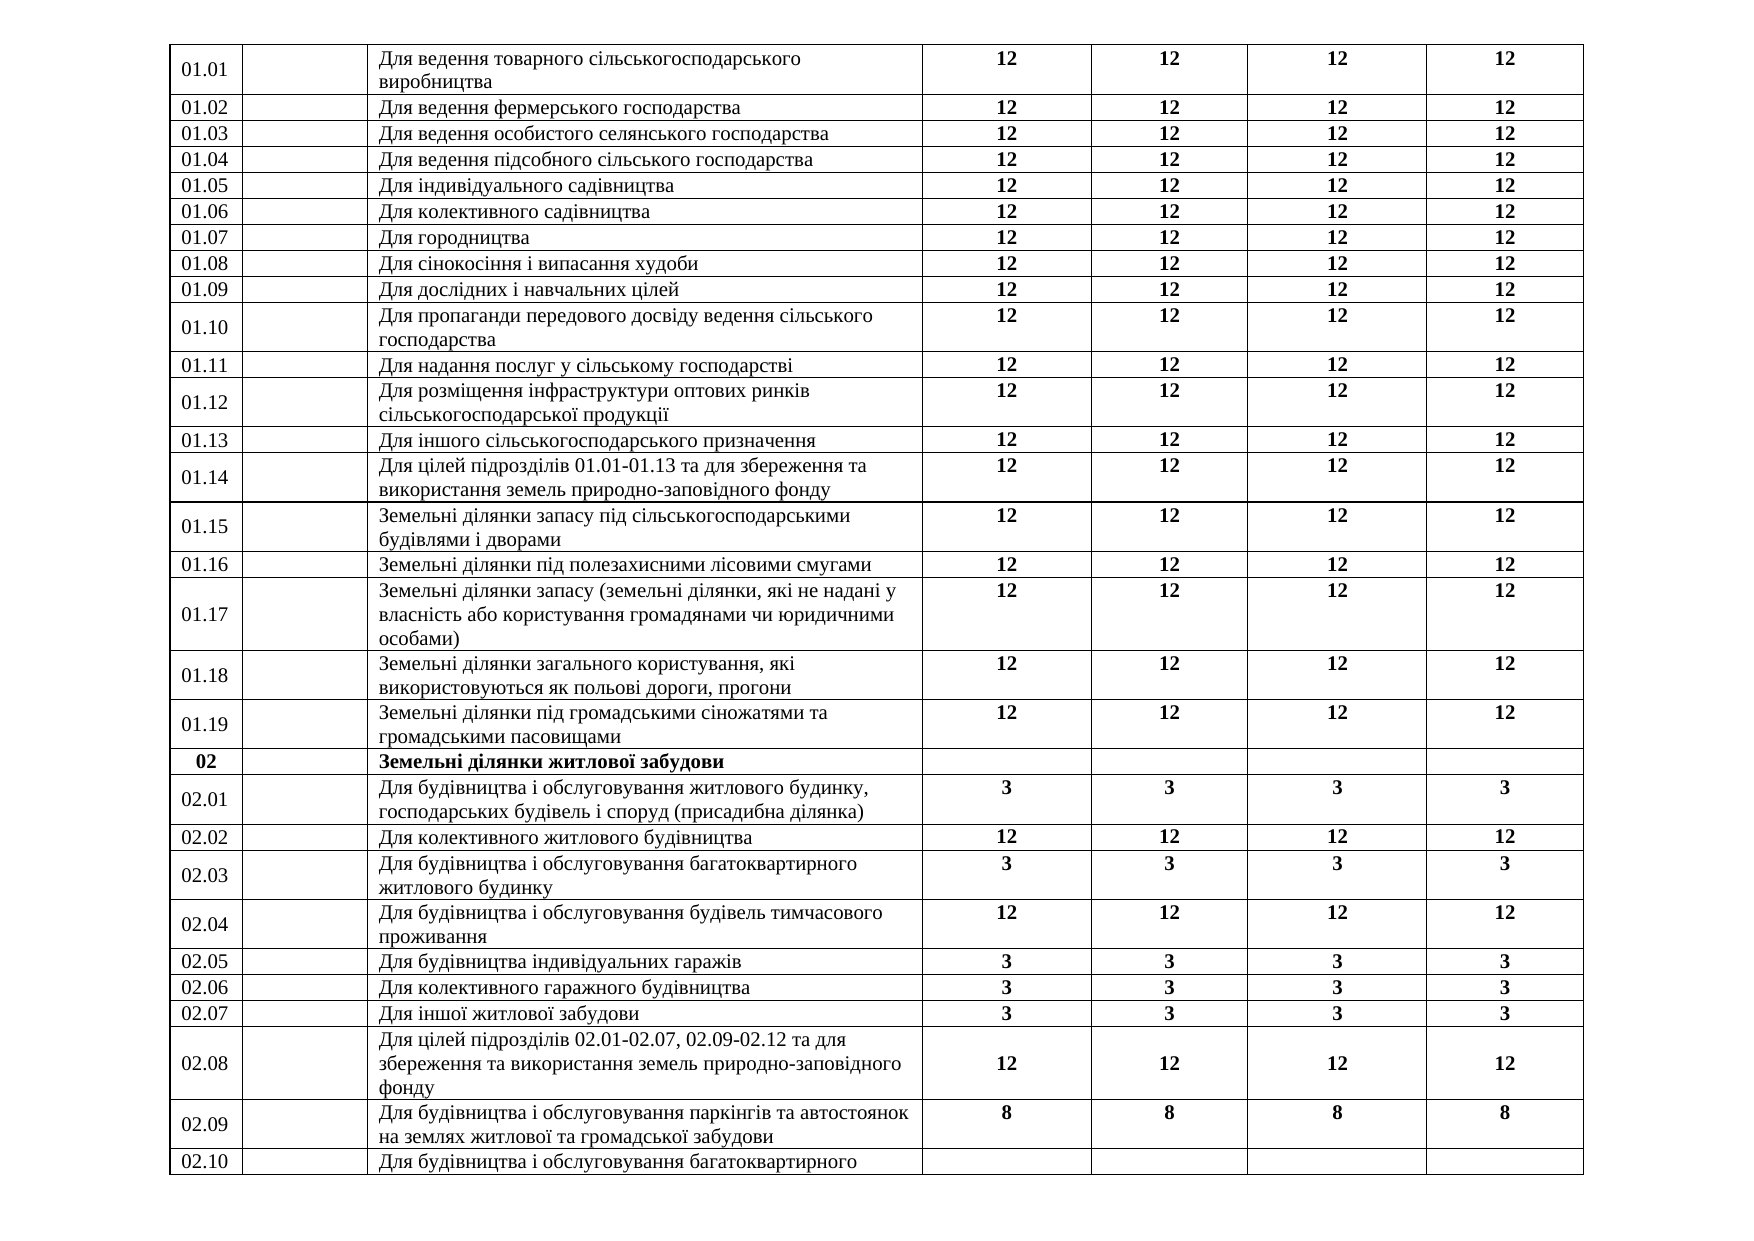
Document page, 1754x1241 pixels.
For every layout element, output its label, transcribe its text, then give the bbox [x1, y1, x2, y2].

table_cell Для сінокосіння і випасання худоби [368, 251, 922, 276]
table_cell 12 [923, 503, 1091, 551]
table_cell 3 [923, 975, 1091, 1000]
table_cell 12 [1427, 378, 1583, 426]
table_cell 12 [1427, 173, 1583, 198]
table_cell [243, 303, 367, 351]
table_cell [243, 651, 367, 699]
table_cell 12 [1248, 251, 1426, 276]
table_cell 02.04 [171, 900, 242, 948]
table_cell 01.02 [171, 95, 242, 119]
table_cell 3 [1248, 1001, 1426, 1026]
table_cell 12 [923, 225, 1091, 250]
table_cell 3 [1248, 775, 1426, 823]
table_cell 8 [1427, 1100, 1583, 1148]
table_cell Земельні ділянки загального користування, які використовуються як польові дороги, прогони [368, 651, 922, 699]
table_cell 12 [1248, 352, 1426, 377]
table_cell 6 [1248, 1149, 1426, 1174]
table_cell 3 [1427, 1001, 1583, 1026]
table_cell 12 [1427, 251, 1583, 276]
table_cell 3 [1427, 949, 1583, 974]
table_cell [243, 199, 367, 224]
table_cell 12 [1248, 427, 1426, 452]
table_cell 12 [1427, 900, 1583, 948]
table_cell [243, 352, 367, 377]
table_cell 12 [1248, 225, 1426, 250]
table_cell Для будівництва і обслуговування житлового будинку, господарських будівель і споруд (присадибна ділянка) [368, 775, 922, 823]
table_cell 12 [1092, 95, 1247, 119]
table_cell 12 [1427, 199, 1583, 224]
table_cell 12 [923, 1027, 1091, 1099]
table_cell 01.17 [171, 578, 242, 650]
table_cell 12 [1248, 95, 1426, 119]
table_cell 12 [1427, 121, 1583, 146]
table_cell 3 [1248, 851, 1426, 899]
table_cell 3 [1248, 949, 1426, 974]
table_cell 01.10 [171, 303, 242, 351]
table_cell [368, 1149, 922, 1174]
table_cell 01.12 [171, 378, 242, 426]
table_cell 12 [1427, 95, 1583, 119]
table_cell 01.14 [171, 453, 242, 501]
table_cell 12 [1092, 578, 1247, 650]
table_cell 02.01 [171, 775, 242, 823]
table_cell [243, 225, 367, 250]
table_cell 12 [1427, 578, 1583, 650]
table_cell 12 [923, 651, 1091, 699]
table_cell 12 [1427, 503, 1583, 551]
table_cell 02.02 [171, 825, 242, 849]
table_cell Земельні ділянки запасу (земельні ділянки, які не надані у власність або користування громадянами чи юридичними особами) [368, 578, 922, 650]
table_cell [243, 900, 367, 948]
table_cell [243, 503, 367, 551]
table_cell 01.05 [171, 173, 242, 198]
table_cell 12 [1248, 1027, 1426, 1099]
table_cell 12 [1248, 503, 1426, 551]
table_cell [243, 277, 367, 302]
table_cell 12 [1248, 578, 1426, 650]
table_cell 12 [1248, 121, 1426, 146]
table_cell 02.07 [171, 1001, 242, 1026]
table_cell 6 [923, 1149, 1091, 1174]
table_cell 01.15 [171, 503, 242, 551]
table_cell Для ведення особистого селянського господарства [368, 121, 922, 146]
table_cell 02.09 [171, 1100, 242, 1148]
table_cell [243, 552, 367, 577]
table_cell 12 [1248, 303, 1426, 351]
table_cell 12 [1092, 503, 1247, 551]
table_cell 12 [923, 552, 1091, 577]
table_cell 01.07 [171, 225, 242, 250]
table_cell 12 [1092, 303, 1247, 351]
table_cell 01.18 [171, 651, 242, 699]
table_cell 12 [1248, 378, 1426, 426]
table_cell [243, 378, 367, 426]
table_cell Для іншого сільськогосподарського призначення [368, 427, 922, 452]
table_cell 12 [923, 121, 1091, 146]
table_cell 12 [1427, 651, 1583, 699]
table_cell Для дослідних і навчальних цілей [368, 277, 922, 302]
table_cell [243, 825, 367, 849]
table_cell Для колективного житлового будівництва [368, 825, 922, 849]
table_cell 12 [1248, 147, 1426, 172]
table_cell 12 [1092, 251, 1247, 276]
table_cell 12 [1092, 700, 1247, 748]
table_cell 02.08 [171, 1027, 242, 1099]
table_cell 12 [1427, 427, 1583, 452]
table_cell 01.01 [171, 45, 242, 93]
table_cell 3 [1427, 975, 1583, 1000]
table_cell 01.16 [171, 552, 242, 577]
table_cell Для ведення товарного сільськогосподарського виробництва [368, 45, 922, 93]
table_cell 02.06 [171, 975, 242, 1000]
table_cell Земельні ділянки житлової забудови [368, 749, 922, 774]
table_cell 3 [923, 1001, 1091, 1026]
table_cell 12 [1248, 825, 1426, 849]
table_cell 12 [1092, 352, 1247, 377]
table_cell [243, 251, 367, 276]
table_cell 12 [1427, 552, 1583, 577]
table_cell 3 [923, 775, 1091, 823]
table_cell Для ведення підсобного сільського господарства [368, 147, 922, 172]
table_cell 12 [923, 147, 1091, 172]
table_cell 3 [1092, 851, 1247, 899]
table_cell [243, 700, 367, 748]
table_cell 3 [1092, 1001, 1247, 1026]
table_cell 12 [923, 825, 1091, 849]
table_cell Для будівництва і обслуговування паркінгів та автостоянок на землях житлової та громадської забудови [368, 1100, 922, 1148]
table_cell [243, 1001, 367, 1026]
table_cell 12 [1427, 225, 1583, 250]
table_cell 01.11 [171, 352, 242, 377]
table_cell 12 [1248, 173, 1426, 198]
table_cell Земельні ділянки під полезахисними лісовими смугами [368, 552, 922, 577]
table_cell 12 [1092, 147, 1247, 172]
table_cell 12 [1092, 900, 1247, 948]
table_cell 12 [1427, 352, 1583, 377]
table_cell [243, 949, 367, 974]
table_cell 12 [1092, 378, 1247, 426]
table_cell 12 [923, 303, 1091, 351]
table_cell 01.08 [171, 251, 242, 276]
table_cell 12 [923, 700, 1091, 748]
table_cell 3 [923, 949, 1091, 974]
table_cell Для будівництва і обслуговування багатоквартирного житлового будинку [368, 851, 922, 899]
table_cell Для цілей підрозділів 01.01-01.13 та для збереження та використання земель природно-заповідного фонду [368, 453, 922, 501]
table_cell 01.04 [171, 147, 242, 172]
table_cell 01.13 [171, 427, 242, 452]
table_cell 12 [1248, 552, 1426, 577]
table_cell Для цілей підрозділів 02.01-02.07, 02.09-02.12 та для збереження та використання земель природно-заповідного фонду [368, 1027, 922, 1099]
table_cell 12 [1248, 651, 1426, 699]
table_cell 12 [1092, 651, 1247, 699]
table_cell 12 [1248, 199, 1426, 224]
table_cell 02.10 [171, 1149, 242, 1174]
table_cell [243, 173, 367, 198]
table_cell [243, 121, 367, 146]
table_cell 12 [1248, 453, 1426, 501]
table_cell 12 [1092, 277, 1247, 302]
table_cell 12 [1427, 1027, 1583, 1099]
table_cell [243, 749, 367, 774]
table_cell 12 [923, 277, 1091, 302]
table_cell 12 [1427, 453, 1583, 501]
table_cell Для надання послуг у сільському господарстві [368, 352, 922, 377]
table_cell 12 [923, 173, 1091, 198]
table_cell 12 [1092, 453, 1247, 501]
table_cell 12 [1427, 700, 1583, 748]
table_cell 12 [923, 900, 1091, 948]
table_cell 12 [923, 427, 1091, 452]
table_cell 12 [1427, 147, 1583, 172]
table_cell 01.06 [171, 199, 242, 224]
table_cell 12 [923, 199, 1091, 224]
table_cell 12 [1092, 121, 1247, 146]
table_cell Земельні ділянки під громадськими сіножатями та громадськими пасовищами [368, 700, 922, 748]
table_cell 8 [1092, 1100, 1247, 1148]
table_cell 02.05 [171, 949, 242, 974]
table_cell Для ведення фермерського господарства [368, 95, 922, 119]
table_cell 3 [1092, 975, 1247, 1000]
table_cell [243, 1149, 367, 1174]
table_cell [243, 975, 367, 1000]
table_cell 12 [1092, 1027, 1247, 1099]
table_cell [1248, 749, 1426, 774]
table_cell [243, 147, 367, 172]
table_cell [243, 578, 367, 650]
table_cell 3 [1427, 775, 1583, 823]
table_cell Для розміщення інфраструктури оптових ринків сільськогосподарської продукції [368, 378, 922, 426]
table_cell 12 [1092, 825, 1247, 849]
table_cell Для колективного гаражного будівництва [368, 975, 922, 1000]
table_cell 12 [1092, 173, 1247, 198]
table_cell 12 [1248, 45, 1426, 93]
table_cell [243, 851, 367, 899]
table_cell [243, 45, 367, 93]
table_cell 12 [923, 453, 1091, 501]
table_cell 8 [923, 1100, 1091, 1148]
table_cell 3 [923, 851, 1091, 899]
table_cell 01.03 [171, 121, 242, 146]
table_cell [243, 775, 367, 823]
table_cell [243, 427, 367, 452]
table_cell Для будівництва і обслуговування будівель тимчасового проживання [368, 900, 922, 948]
table_cell 12 [1092, 552, 1247, 577]
table_cell 6 [1427, 1149, 1583, 1174]
table_cell Для колективного садівництва [368, 199, 922, 224]
table_cell 3 [1248, 975, 1426, 1000]
table_cell [243, 453, 367, 501]
table_cell 12 [1427, 277, 1583, 302]
table_cell 01.19 [171, 700, 242, 748]
table_cell [1427, 749, 1583, 774]
table_cell 12 [1427, 45, 1583, 93]
table_cell Для індивідуального садівництва [368, 173, 922, 198]
table_cell 6 [1092, 1149, 1247, 1174]
table_cell 12 [1248, 900, 1426, 948]
table_cell [243, 95, 367, 119]
table_cell Для городництва [368, 225, 922, 250]
table_cell 12 [1092, 225, 1247, 250]
table_cell 12 [1248, 277, 1426, 302]
table_cell 01.09 [171, 277, 242, 302]
table_cell 12 [923, 95, 1091, 119]
table_cell [1092, 749, 1247, 774]
table_cell 02.03 [171, 851, 242, 899]
table_cell [243, 1100, 367, 1148]
table_cell 8 [1248, 1100, 1426, 1148]
table_cell [923, 749, 1091, 774]
table_cell 3 [1092, 949, 1247, 974]
table_cell 12 [1092, 199, 1247, 224]
table_cell 12 [923, 352, 1091, 377]
table_cell 12 [1092, 45, 1247, 93]
table_cell 12 [923, 578, 1091, 650]
table_cell 12 [1427, 825, 1583, 849]
table_cell 12 [923, 251, 1091, 276]
table_cell [243, 1027, 367, 1099]
table_cell 02 [171, 749, 242, 774]
table_cell 3 [1427, 851, 1583, 899]
table_cell 12 [1248, 700, 1426, 748]
table_cell 12 [1427, 303, 1583, 351]
table_cell Земельні ділянки запасу під сільськогосподарськими будівлями і дворами [368, 503, 922, 551]
table_cell 3 [1092, 775, 1247, 823]
table_cell Для пропаганди передового досвіду ведення сільського господарства [368, 303, 922, 351]
table_cell 12 [923, 378, 1091, 426]
table_cell 12 [1092, 427, 1247, 452]
table_cell 12 [923, 45, 1091, 93]
table_cell Для будівництва індивідуальних гаражів [368, 949, 922, 974]
table_cell Для іншої житлової забудови [368, 1001, 922, 1026]
